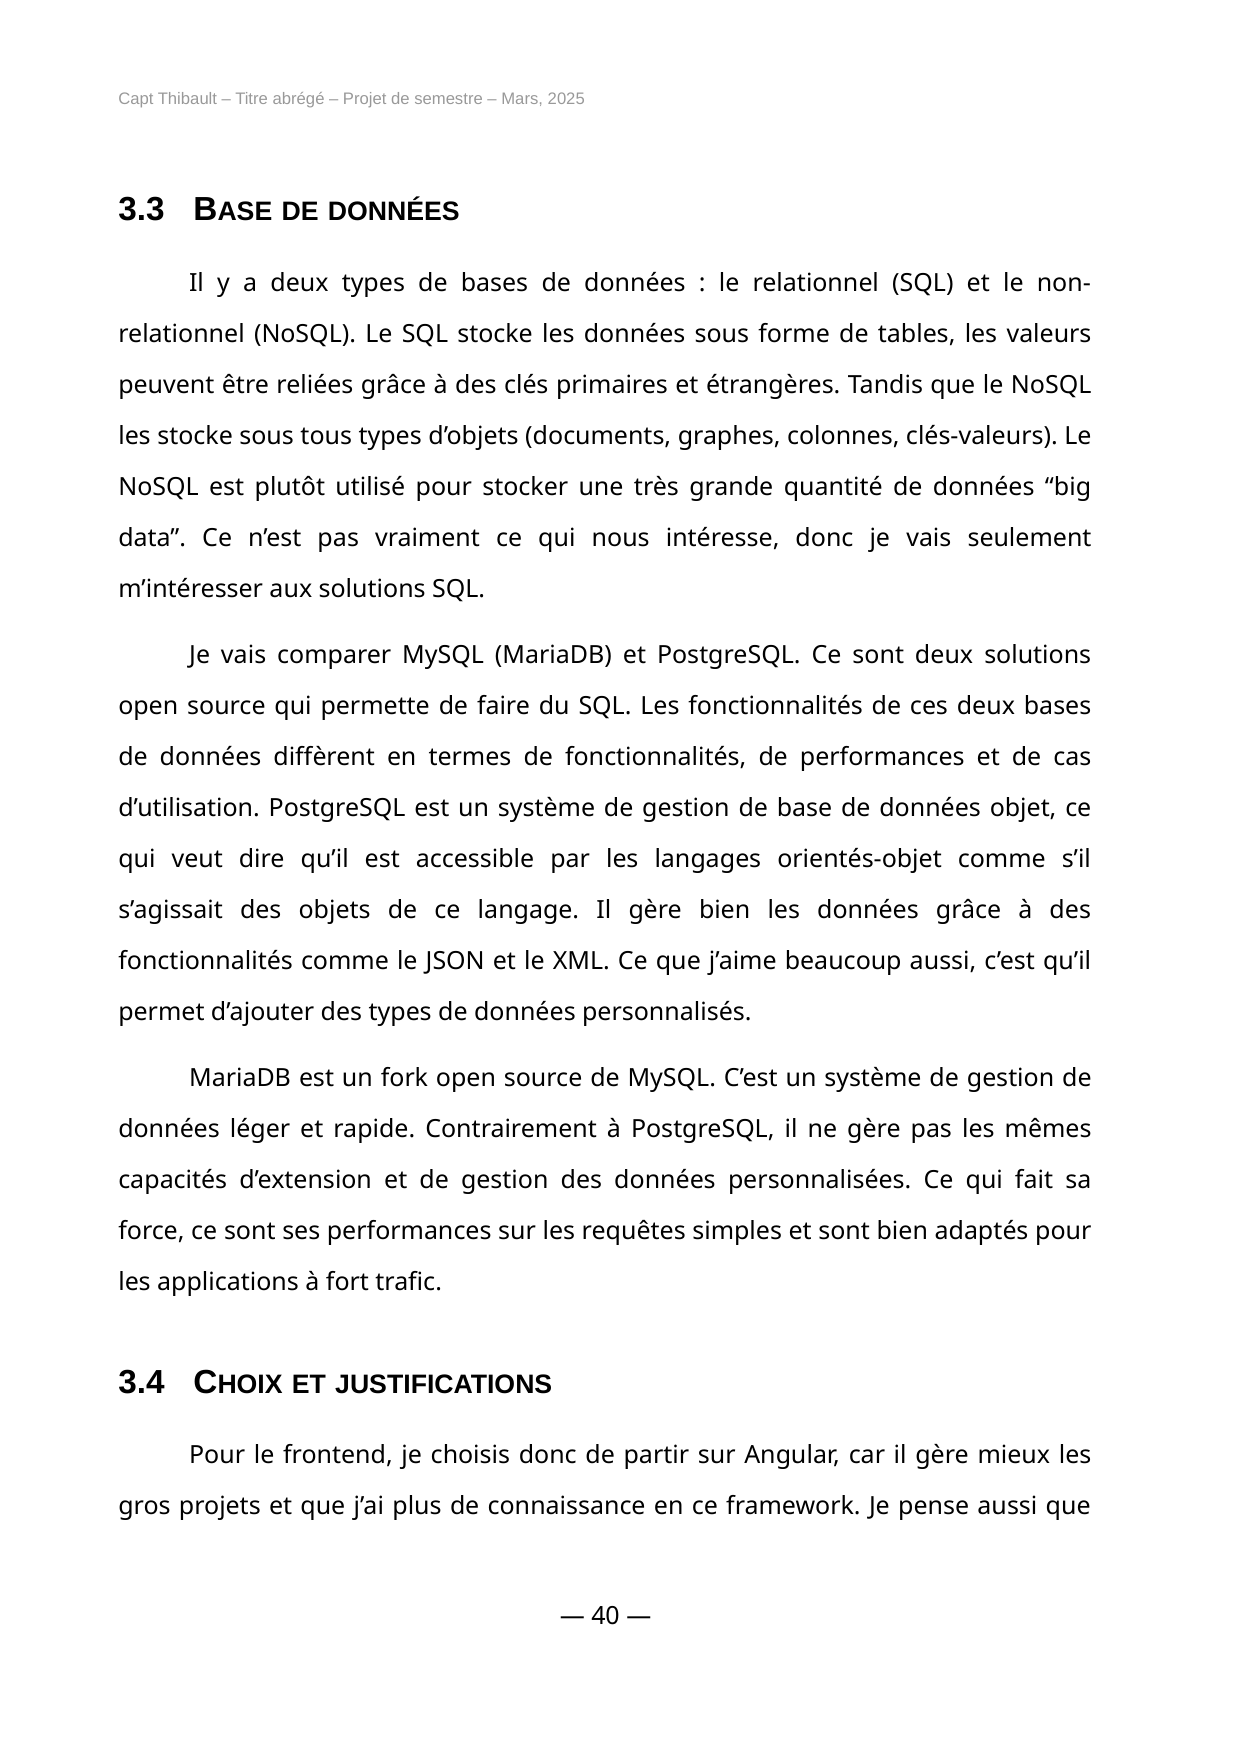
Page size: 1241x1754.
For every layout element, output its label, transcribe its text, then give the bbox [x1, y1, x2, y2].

subtitle Base de données [118, 189, 1093, 227]
text Je vais comparer MySQL (MariaDB) et PostgreSQL. Ce sont deux solutions open source qui permette de faire du SQL. Les fonctionnalités de ces deux bases de données diffèrent en termes de fonctionnalités, de performances et de cas d’utilisation. PostgreSQL est un système de gestion de base de données objet, ce qui veut dire qu’il est accessible par les langages orientés-objet comme s’il s’agissait des objets de ce langage. Il gère bien les données grâce à des fonctionnalités comme le JSON et le XML. Ce que j’aime beaucoup aussi, c’est qu’il permet d’ajouter des types de données personnalisés. [118, 636, 1093, 1028]
text MariaDB est un fork open source de MySQL. C’est un système de gestion de données léger et rapide. Contrairement à PostgreSQL, il ne gère pas les mêmes capacités d’extension et de gestion des données personnalisées. Ce qui fait sa force, ce sont ses performances sur les requêtes simples et sont bien adaptés pour les applications à fort trafic. [118, 1059, 1093, 1297]
subtitle Choix et justifications [118, 1362, 1093, 1400]
text Il y a deux types de bases de données : le relationnel (SQL) et le non-relationnel (NoSQL). Le SQL stocke les données sous forme de tables, les valeurs peuvent être reliées grâce à des clés primaires et étrangères. Tandis que le NoSQL les stocke sous tous types d’objets (documents, graphes, colonnes, clés-valeurs). Le NoSQL est plutôt utilisé pour stocker une très grande quantité de données “big data”. Ce n’est pas vraiment ce qui nous intéresse, donc je vais seulement m’intéresser aux solutions SQL. [118, 264, 1093, 605]
